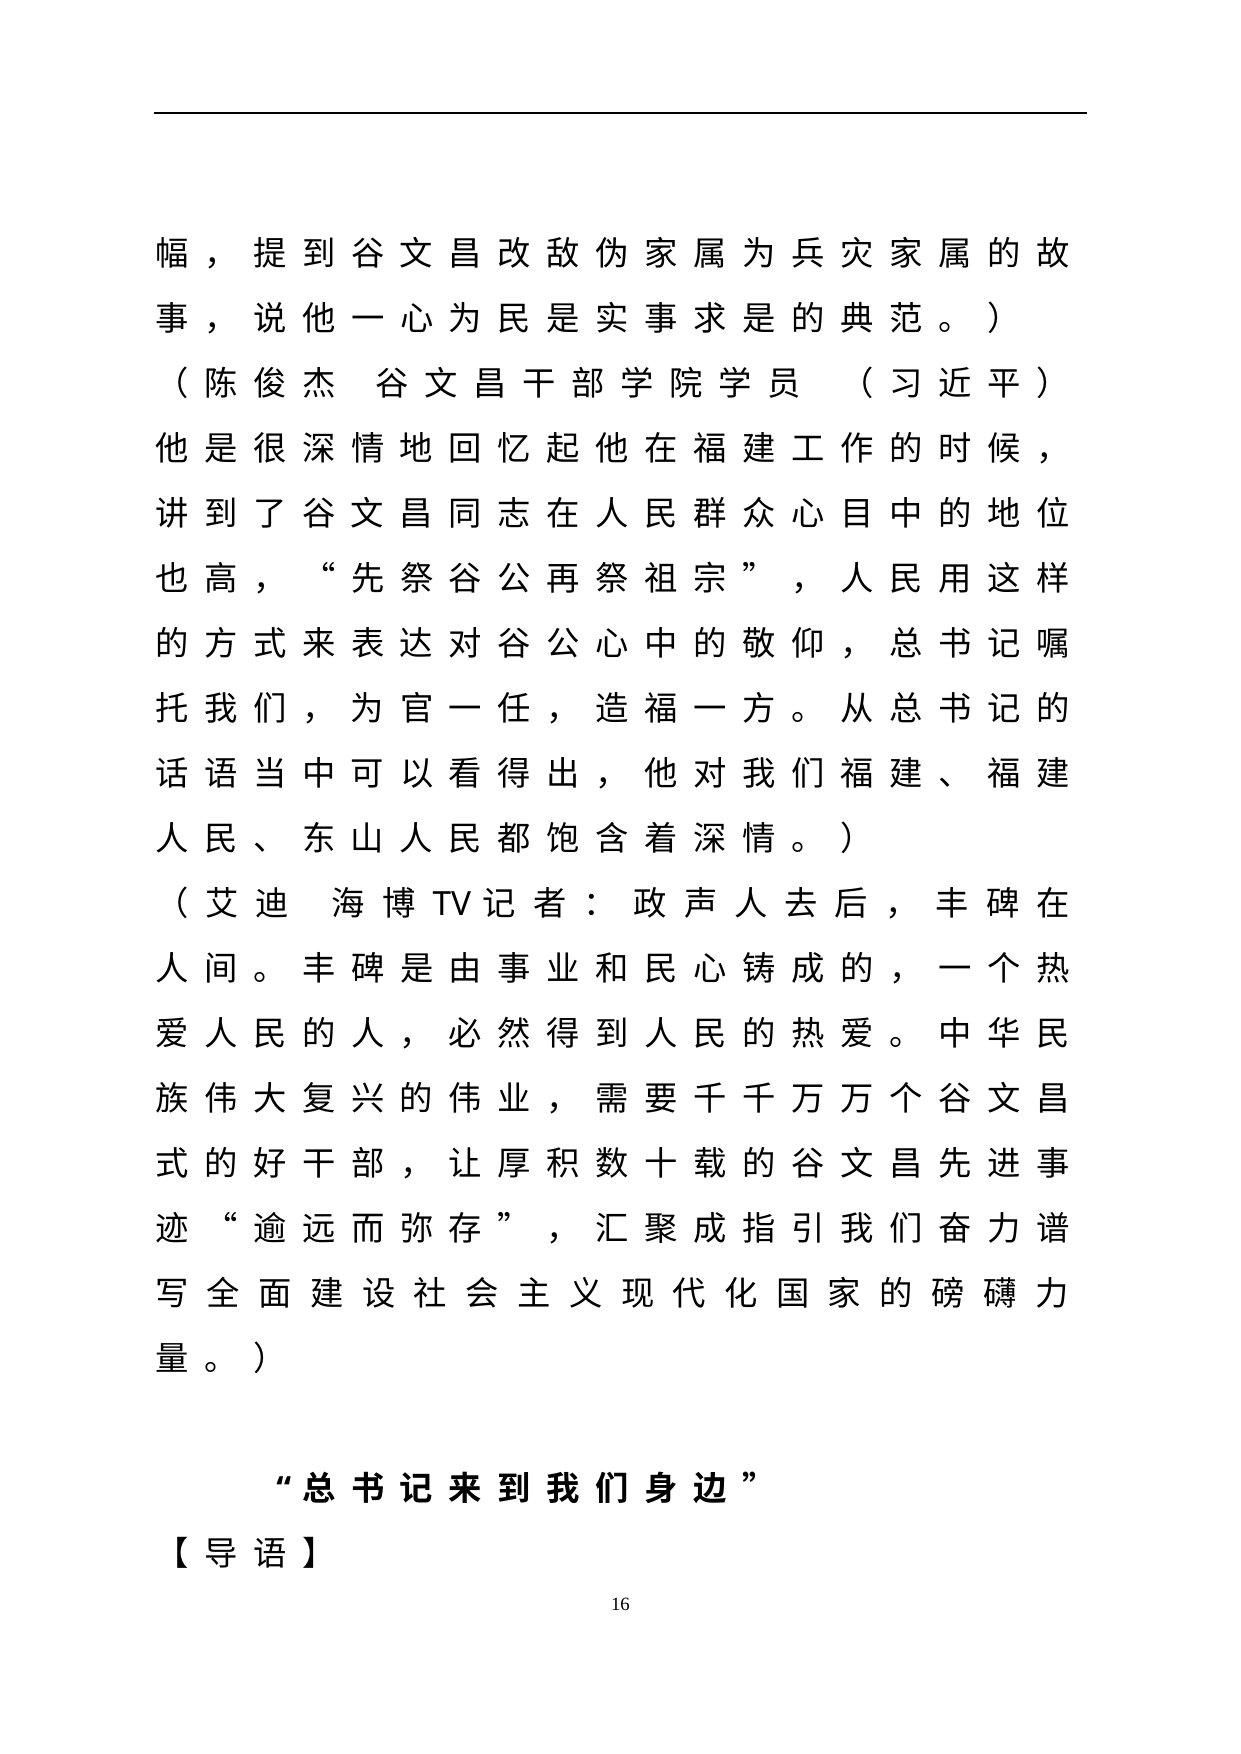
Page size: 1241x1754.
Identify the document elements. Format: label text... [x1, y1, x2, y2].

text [155, 218, 1085, 348]
text （艾迪 海博TV记者：政声人去后，丰碑在人间。丰碑是由事业和民心铸成的，一个热爱人民的人，必然得到人民的热爱。中华民族伟大复兴的伟业，需要千千万万个谷文昌式的好干部，让厚积数十载的谷文昌先进事迹“逾远而弥存”，汇聚成指引我们奋力谱写全面建设社会主义现代化国家的磅礴力量。） [155, 868, 1085, 1388]
text （陈俊杰 谷文昌干部学院学员 （习近平）他是很深情地回忆起他在福建工作的时候，讲到了谷文昌同志在人民群众心目中的地位也高，“先祭谷公再祭祖宗”，人民用这样的方式来表达对谷公心中的敬仰，总书记嘱托我们，为官一任，造福一方。从总书记的话语当中可以看得出，他对我们福建、福建人民、东山人民都饱含着深情。） [155, 348, 1085, 868]
text “总书记来到我们身边” [155, 1453, 1085, 1518]
text 【导语】 [155, 1518, 1085, 1583]
